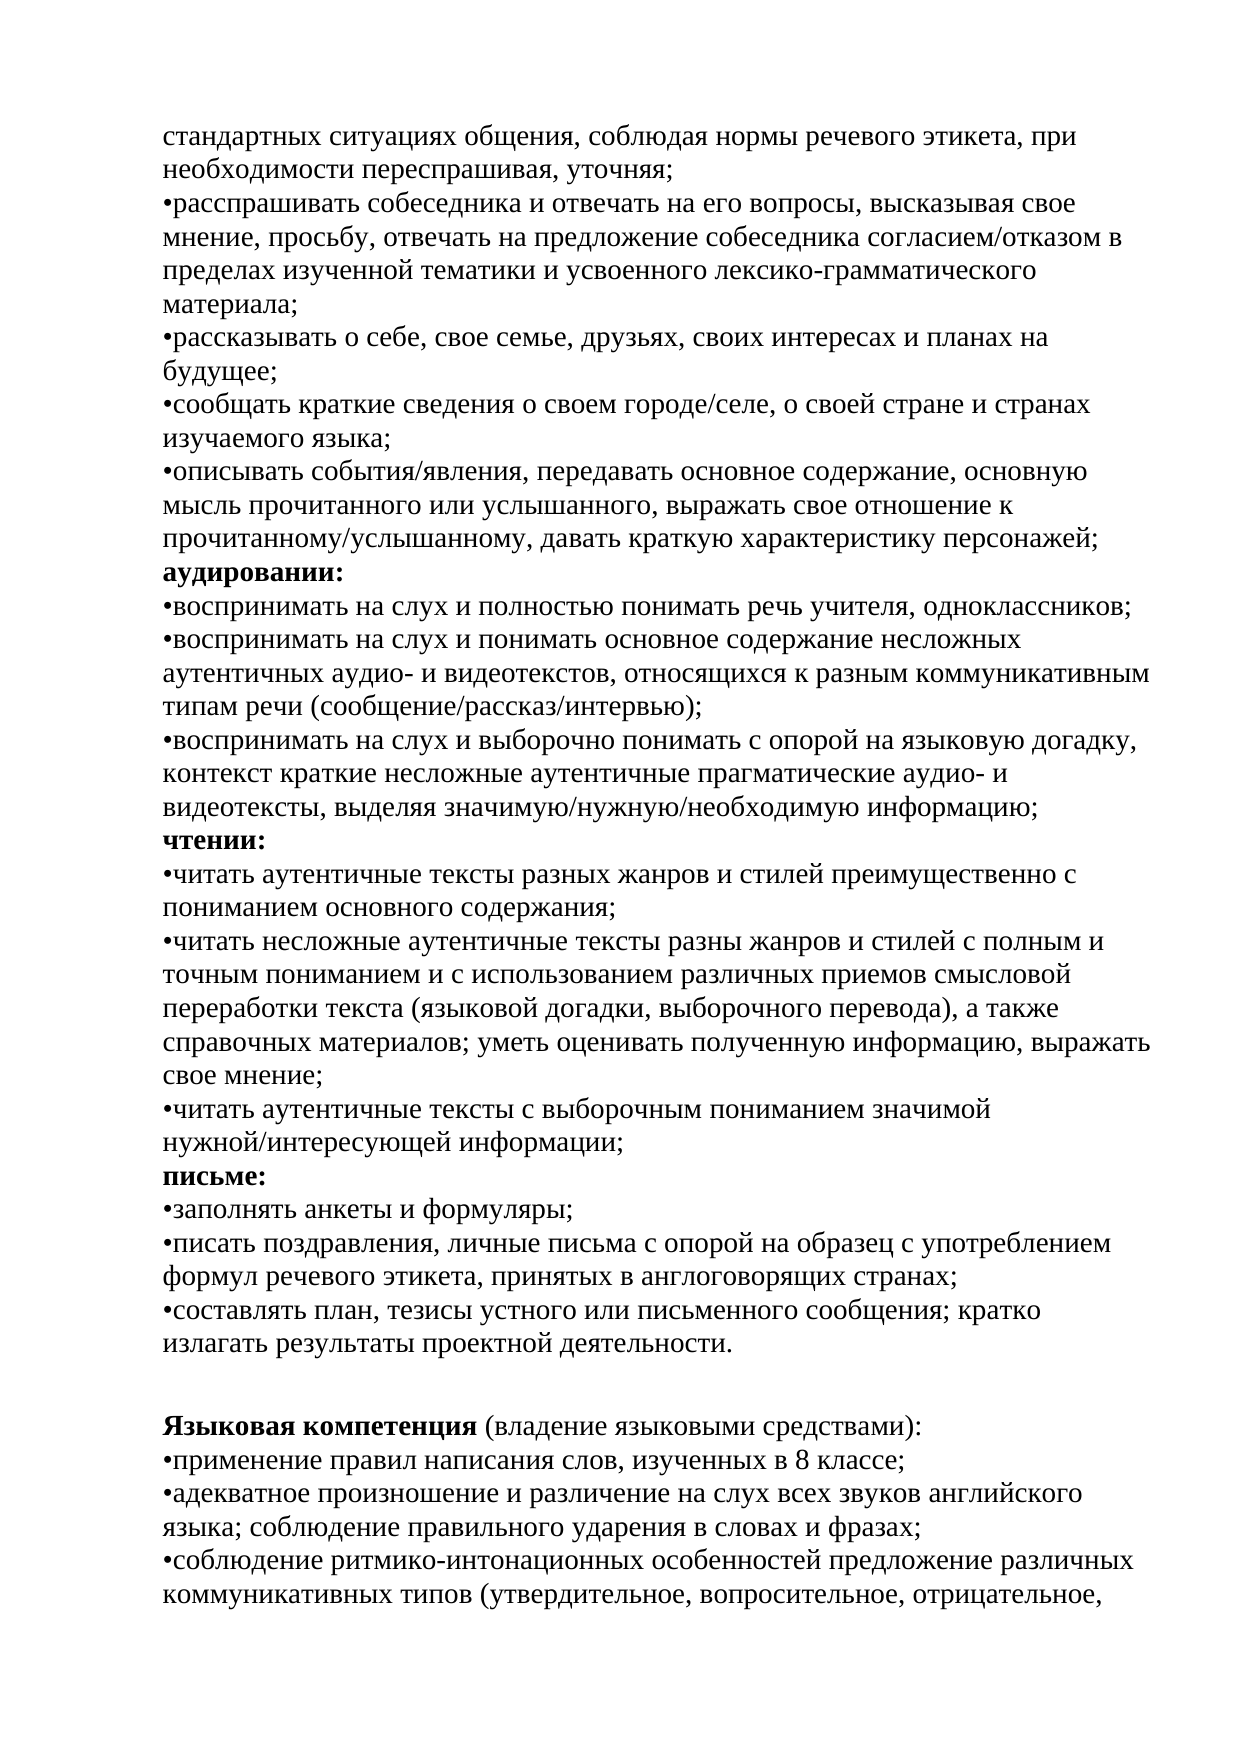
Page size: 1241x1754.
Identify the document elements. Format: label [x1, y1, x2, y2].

text [162, 1375, 1152, 1609]
text [162, 118, 1152, 1359]
